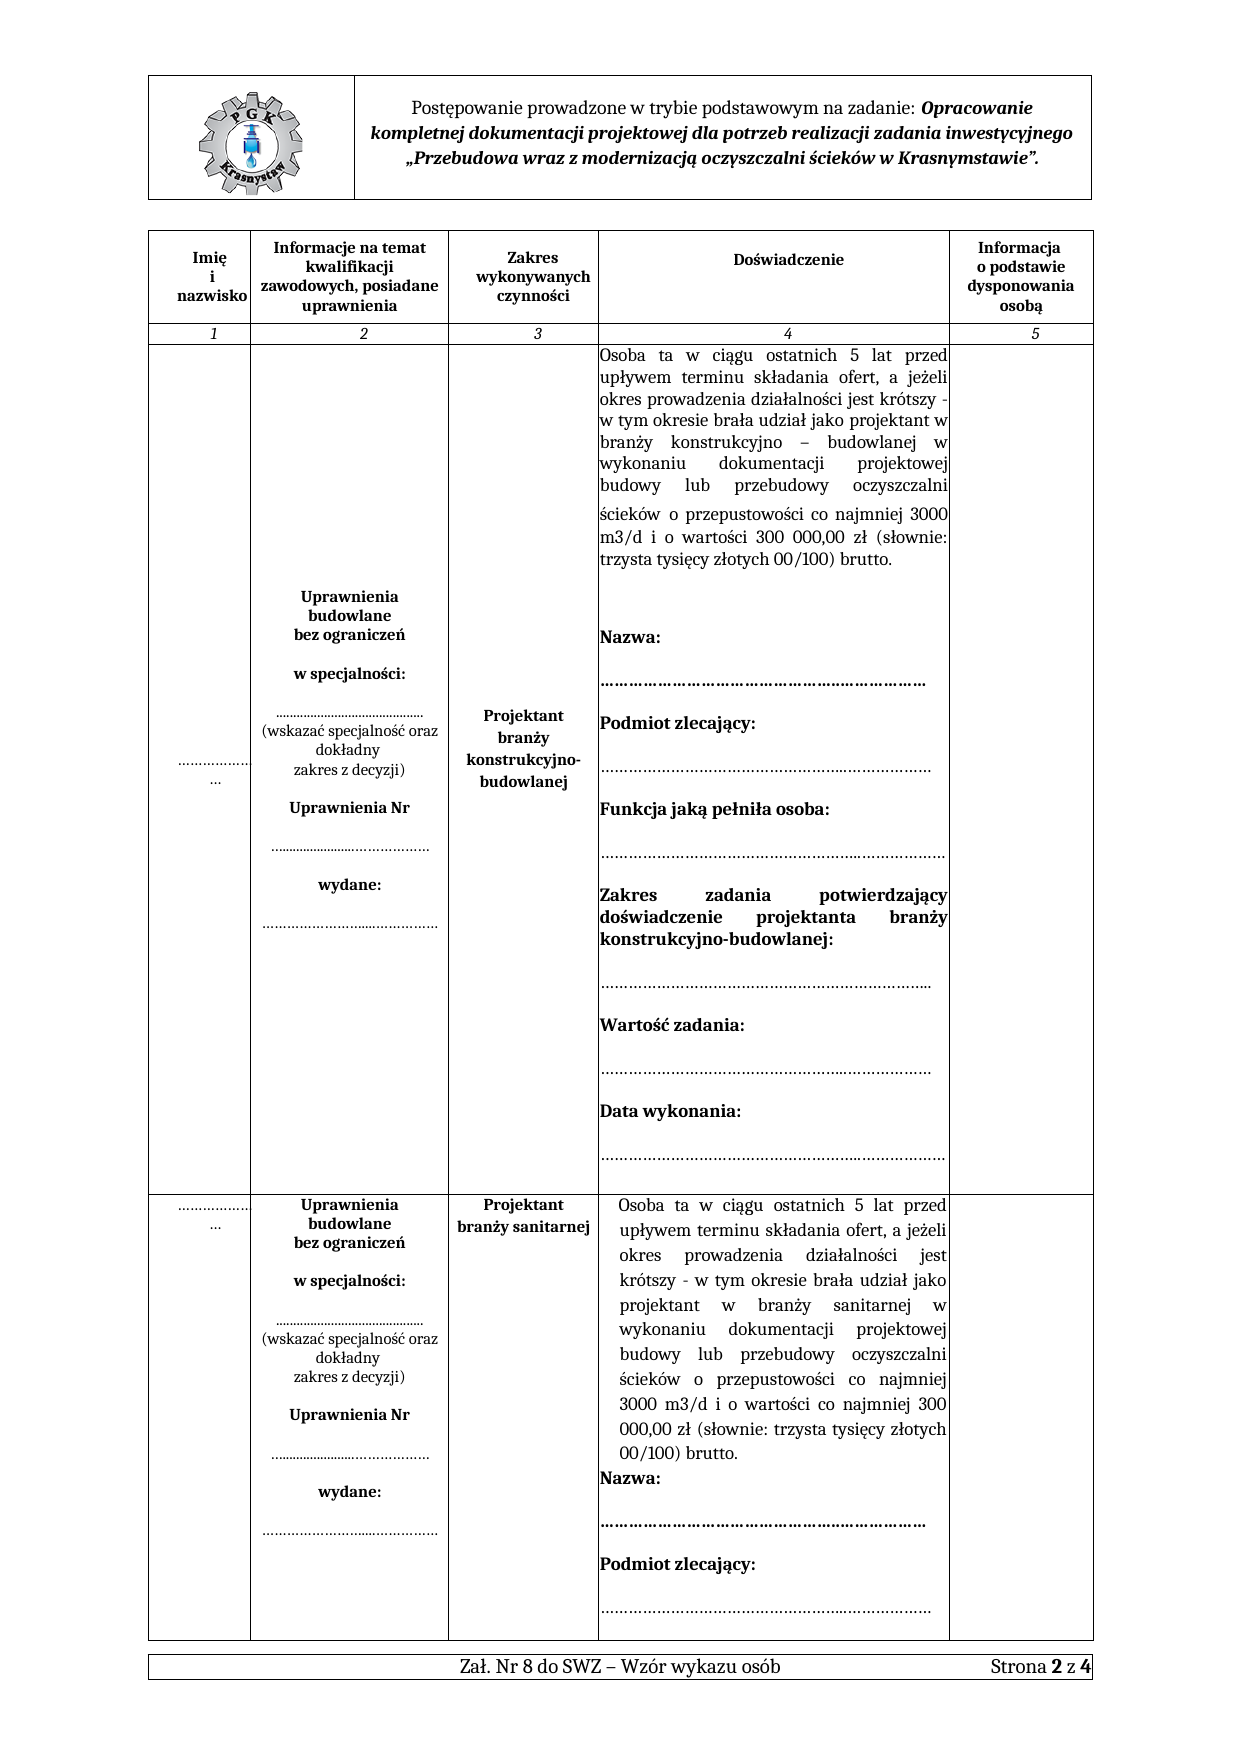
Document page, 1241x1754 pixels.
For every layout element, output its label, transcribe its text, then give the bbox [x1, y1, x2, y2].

table_cell Projektant branży sanitarnej [449, 1195, 598, 1640]
table_cell Osoba ta w ciągu ostatnich 5 lat przed upływem terminu składania ofert, a jeżeli okres prowadzenia działalności jest krótszy - w tym okresie brała udział jako projektant w branży konstrukcyjno – budowlanej w wykonaniu dokumentacji projektowej budowy lub przebudowy oczyszczalni ścieków o przepustowości co najmniej 3000 m3/d i o wartości 300 000,00 zł (słownie: trzysta tysięcy złotych 00/100) brutto. Nazwa: …………………………………………..……………… Podmiot zlecający: ……………………………………………..……………… Funkcja jaką pełniła osoba: ………………………………………………..……………… Zakres zadania potwierdzający doświadczenie projektanta branży konstrukcyjno-budowlanej: …………………………………………………………….. Wartość zadania: ……………………………………………..……………… Data wykonania: ………………………………………………..……………… [599, 345, 949, 1194]
table_cell Projektant branży konstrukcyjno-budowlanej [449, 345, 598, 1194]
table_cell 4 [599, 324, 949, 344]
table_header Informacja o podstawie dysponowania osobą [950, 231, 1093, 323]
table_cell ………………… [149, 1195, 250, 1640]
table_cell 2 [251, 324, 448, 344]
table_cell ………………… [149, 345, 250, 1194]
table_header Zakres wykonywanych czynności [449, 231, 598, 323]
picture [198, 91, 303, 196]
table_cell [950, 1195, 1093, 1640]
table_cell [950, 345, 1093, 1194]
table_header Doświadczenie [599, 231, 949, 323]
table_header Informacje na temat kwalifikacji zawodowych, posiadane uprawnienia [251, 231, 448, 323]
table_cell 1 [149, 324, 250, 344]
table_cell 3 [449, 324, 598, 344]
table_cell 5 [950, 324, 1093, 344]
table_header Imię i nazwisko [149, 231, 250, 323]
